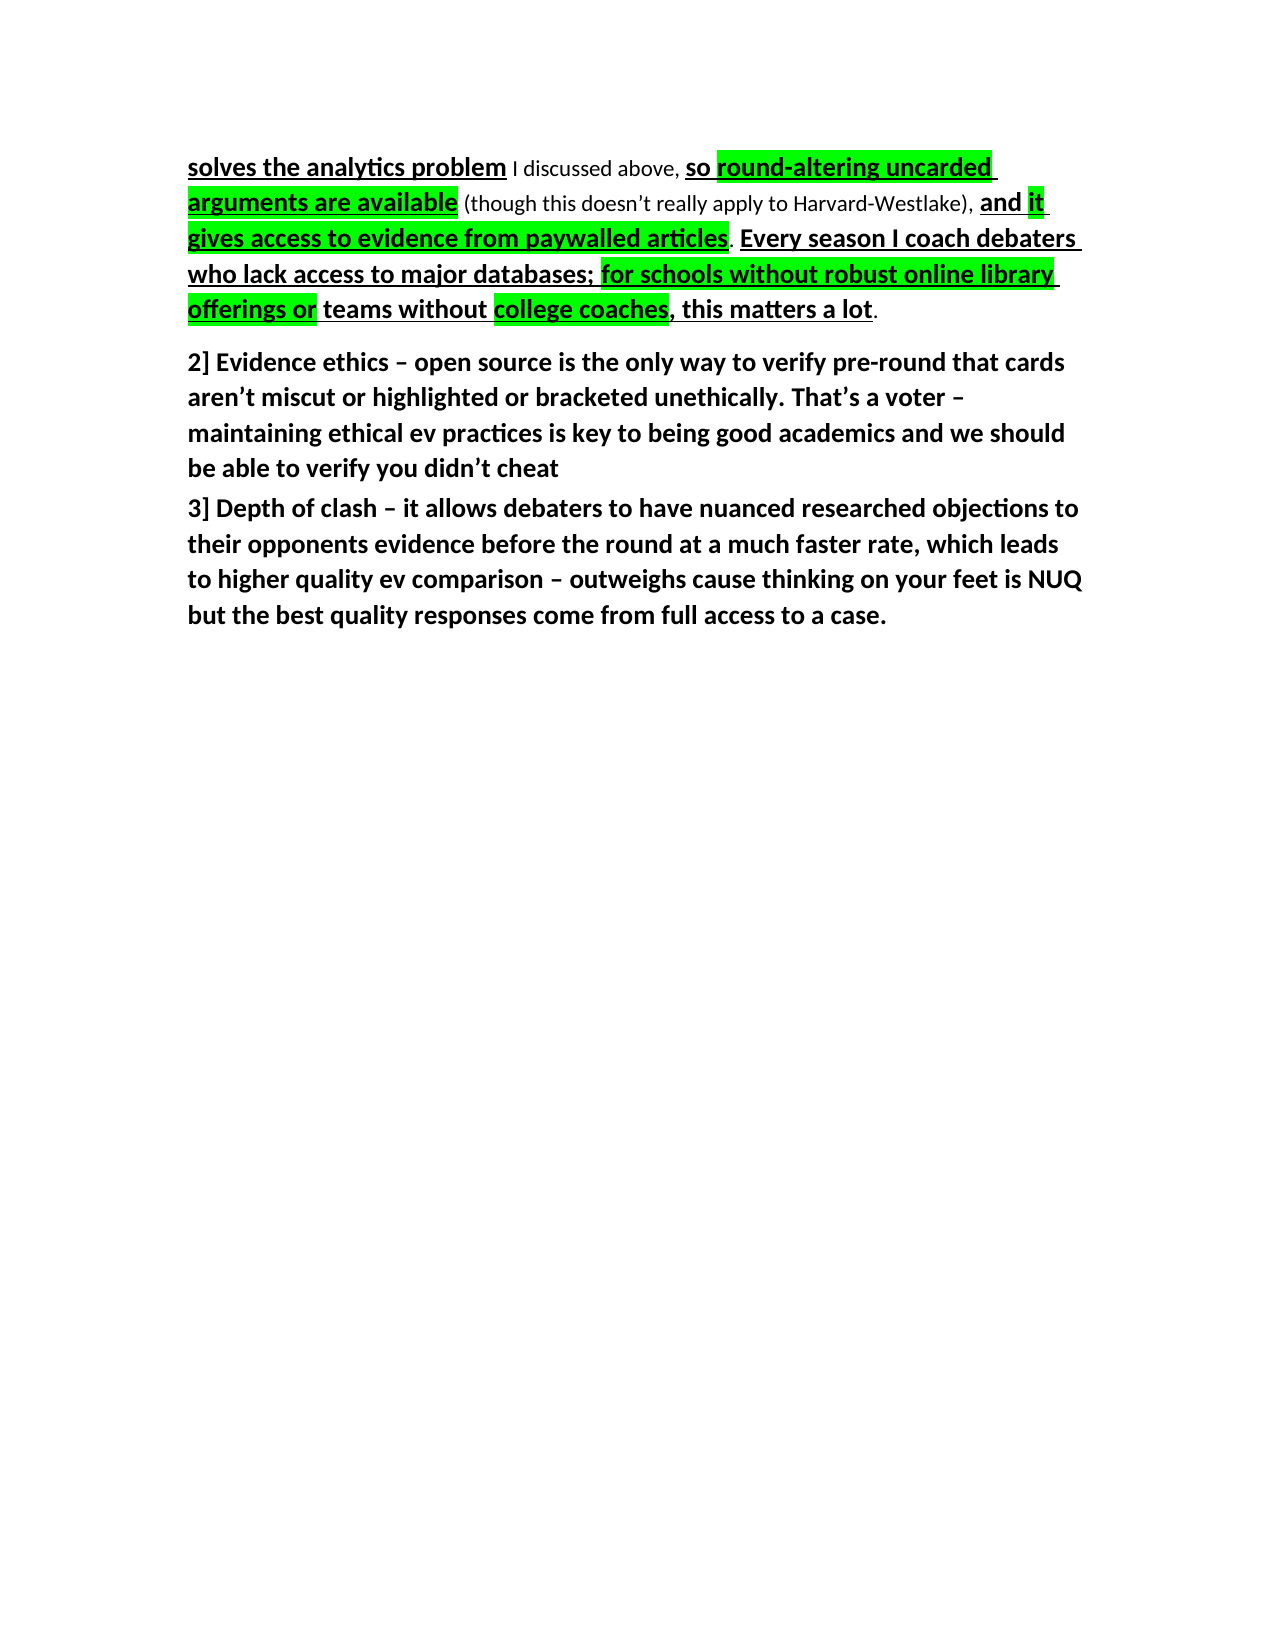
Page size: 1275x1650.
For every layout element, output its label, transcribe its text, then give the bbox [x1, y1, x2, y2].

subtitle 3] Depth of clash – it allows debaters to have nuanced researched objections to their opponents evidence before the round at a much faster rate, which leads to higher quality ev comparison – outweighs cause thinking on your feet is NUQ but the best quality responses come from full access to a case. [187, 491, 1087, 631]
subtitle 2] Evidence ethics – open source is the only way to verify pre-round that cards aren’t miscut or highlighted or bracketed unethically. That’s a voter – maintaining ethical ev practices is key to being good academics and we should be able to verify you didn’t cheat [187, 345, 1087, 485]
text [187, 150, 1087, 326]
